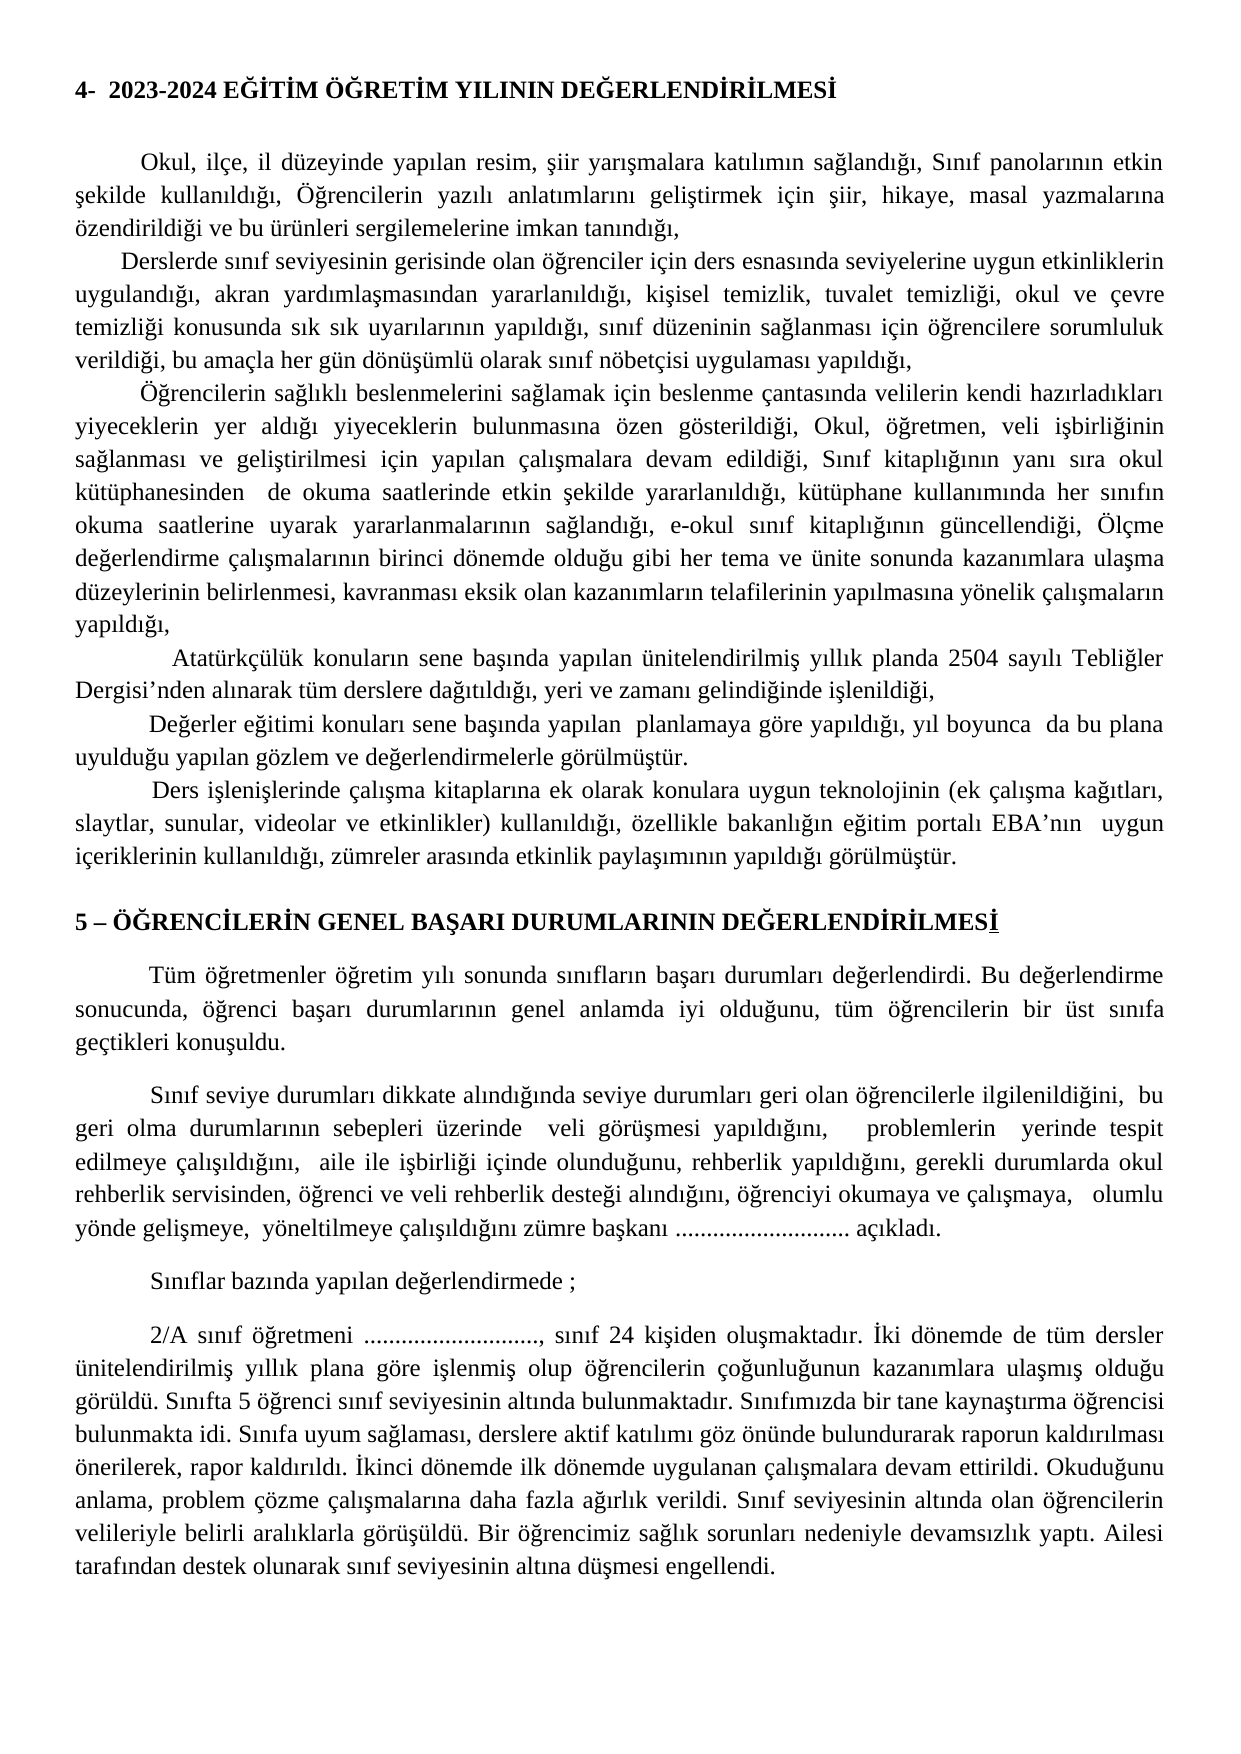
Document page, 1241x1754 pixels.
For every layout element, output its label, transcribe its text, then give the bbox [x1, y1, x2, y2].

text Ders işlenişlerinde çalışma kitaplarına ek olarak konulara uygun teknolojinin (ek çalışma kağıtları, slaytlar, sunular, videolar ve etkinlikler) kullanıldığı, özellikle bakanlığın eğitim portalı EBA’nın uygun içeriklerinin kullanıldığı, zümreler arasında etkinlik paylaşımının yapıldığı görülmüştür. [75, 775, 1165, 869]
text Atatürkçülük konuların sene başında yapılan ünitelendirilmiş yıllık planda 2504 sayılı Tebliğler Dergisi’nden alınarak tüm derslere dağıtıldığı, yeri ve zamanı gelindiğinde işlenildiği, [75, 643, 1165, 704]
text Derslerde sınıf seviyesinin gerisinde olan öğrenciler için ders esnasında seviyelerine uygun etkinliklerin uygulandığı, akran yardımlaşmasından yararlanıldığı, kişisel temizlik, tuvalet temizliği, okul ve çevre temizliği konusunda sık sık uyarılarının yapıldığı, sınıf düzeninin sağlanması için öğrencilere sorumluluk verildiği, bu amaçla her gün dönüşümlü olarak sınıf nöbetçisi uygulaması yapıldığı, [75, 246, 1165, 374]
text Değerler eğitimi konuları sene başında yapılan planlamaya göre yapıldığı, yıl boyunca da bu plana uyulduğu yapılan gözlem ve değerlendirmelerle görülmüştür. [75, 709, 1165, 770]
text Tüm öğretmenler öğretim yılı sonunda sınıfların başarı durumları değerlendirdi. Bu değerlendirme sonucunda, öğrenci başarı durumlarının genel anlamda iyi olduğunu, tüm öğrencilerin bir üst sınıfa geçtikleri konuşuldu. [75, 961, 1165, 1055]
text 2/A sınıf öğretmeni ............................, sınıf 24 kişiden oluşmaktadır. İki dönemde de tüm dersler ünitelendirilmiş yıllık plana göre işlenmiş olup öğrencilerin çoğunluğunun kazanımlara ulaşmış olduğu görüldü. Sınıfta 5 öğrenci sınıf seviyesinin altında bulunmaktadır. Sınıfımızda bir tane kaynaştırma öğrencisi bulunmakta idi. Sınıfa uyum sağlaması, derslere aktif katılımı göz önünde bulundurarak raporun kaldırılması önerilerek, rapor kaldırıldı. İkinci dönemde ilk dönemde uygulanan çalışmalara devam ettirildi. Okuduğunu anlama, problem çözme çalışmalarına daha fazla ağırlık verildi. Sınıf seviyesinin altında olan öğrencilerin velileriyle belirli aralıklarla görüşüldü. Bir öğrencimiz sağlık sorunları nedeniyle devamsızlık yaptı. Ailesi tarafından destek olunarak sınıf seviyesinin altına düşmesi engellendi. [75, 1320, 1165, 1580]
text Sınıflar bazında yapılan değerlendirmede ; [75, 1266, 1165, 1295]
text 4- 2023-2024 EĞİTİM ÖĞRETİM YILININ DEĞERLENDİRİLMESİ [75, 75, 1165, 104]
text Okul, ilçe, il düzeyinde yapılan resim, şiir yarışmalara katılımın sağlandığı, Sınıf panolarının etkin şekilde kullanıldığı, Öğrencilerin yazılı anlatımlarını geliştirmek için şiir, hikaye, masal yazmalarına özendirildiği ve bu ürünleri sergilemelerine imkan tanındığı, [75, 147, 1165, 242]
text 5 – ÖĞRENCİLERİN GENEL BAŞARI DURUMLARININ DEĞERLENDİRİLMESİ [75, 907, 1165, 936]
text Öğrencilerin sağlıklı beslenmelerini sağlamak için beslenme çantasında velilerin kendi hazırladıkları yiyeceklerin yer aldığı yiyeceklerin bulunmasına özen gösterildiği, Okul, öğretmen, veli işbirliğinin sağlanması ve geliştirilmesi için yapılan çalışmalara devam edildiği, Sınıf kitaplığının yanı sıra okul kütüphanesinden de okuma saatlerinde etkin şekilde yararlanıldığı, kütüphane kullanımında her sınıfın okuma saatlerine uyarak yararlanmalarının sağlandığı, e-okul sınıf kitaplığının güncellendiği, Ölçme değerlendirme çalışmalarının birinci dönemde olduğu gibi her tema ve ünite sonunda kazanımlara ulaşma düzeylerinin belirlenmesi, kavranması eksik olan kazanımların telafilerinin yapılmasına yönelik çalışmaların yapıldığı, [75, 378, 1165, 638]
text Sınıf seviye durumları dikkate alındığında seviye durumları geri olan öğrencilerle ilgilenildiğini, bu geri olma durumlarının sebepleri üzerinde veli görüşmesi yapıldığını, problemlerin yerinde tespit edilmeye çalışıldığını, aile ile işbirliği içinde olunduğunu, rehberlik yapıldığını, gerekli durumlarda okul rehberlik servisinden, öğrenci ve veli rehberlik desteği alındığını, öğrenciyi okumaya ve çalışmaya, olumlu yönde gelişmeye, yöneltilmeye çalışıldığını zümre başkanı ............................ açıkladı. [75, 1081, 1165, 1241]
